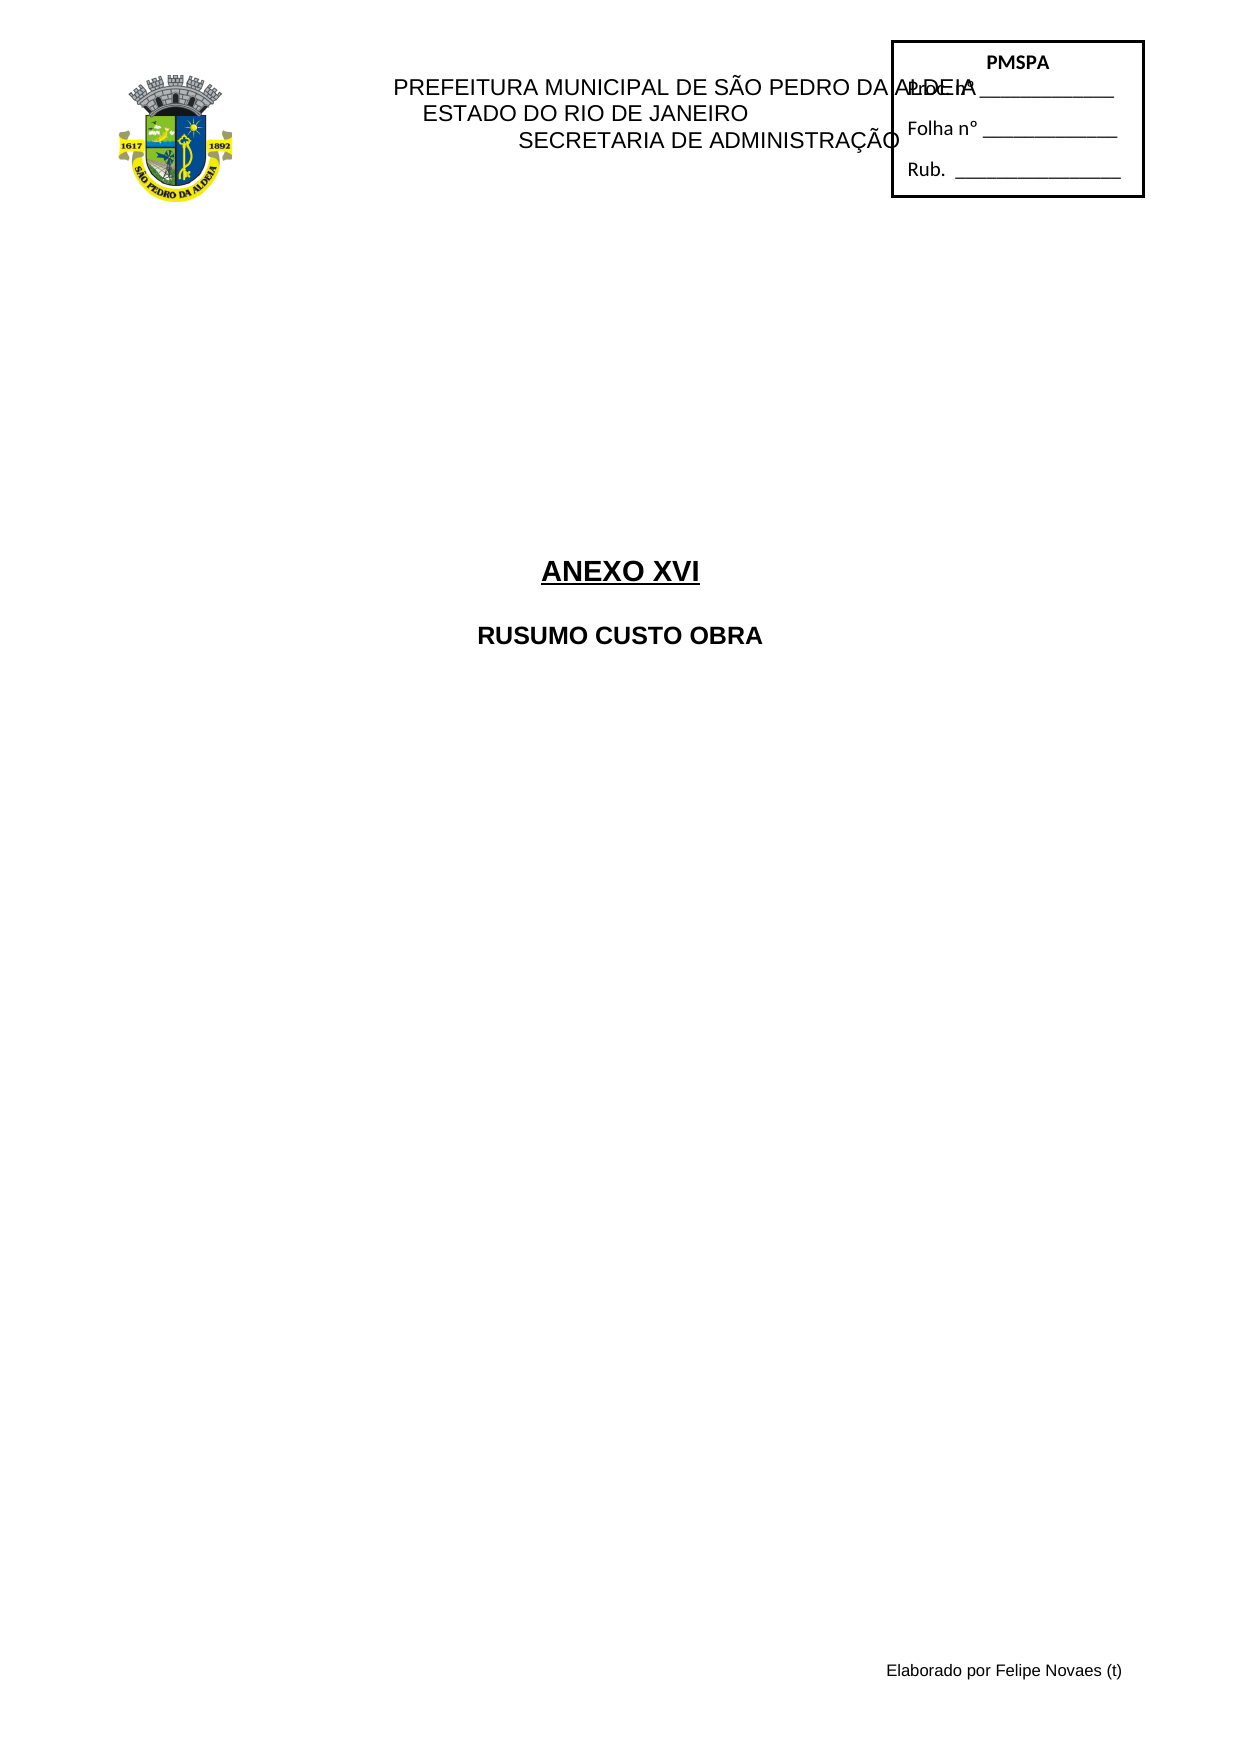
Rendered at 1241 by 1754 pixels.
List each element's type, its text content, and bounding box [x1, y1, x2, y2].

text RUSUMO CUSTO OBRA [118, 621, 1122, 650]
text ANEXO XVI [118, 554, 1122, 587]
picture [118, 75, 233, 202]
